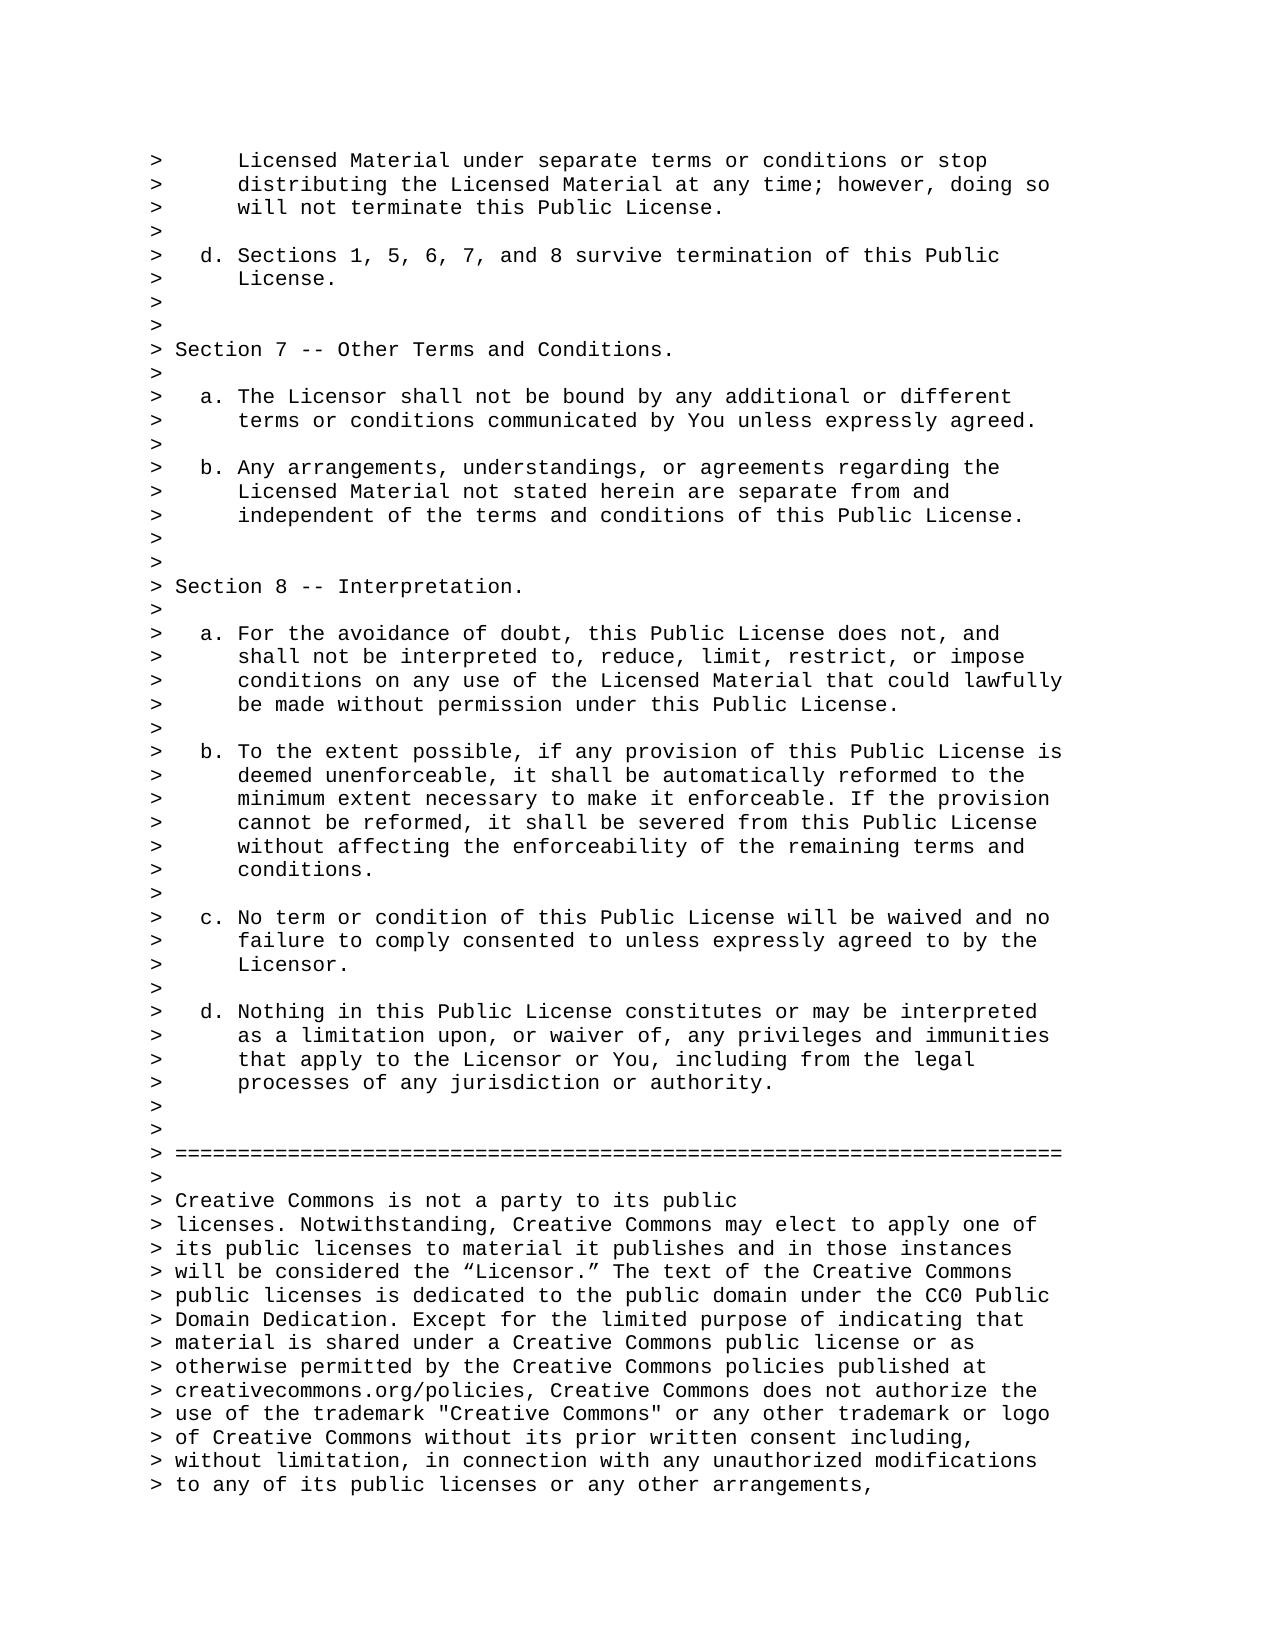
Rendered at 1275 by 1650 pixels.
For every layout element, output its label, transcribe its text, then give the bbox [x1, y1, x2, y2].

text > will not terminate this Public License. [150, 197, 1125, 221]
text > without affecting the enforceability of the remaining terms and [150, 836, 1125, 859]
text > failure to comply consented to unless expressly agreed to by the [150, 930, 1125, 954]
text > that apply to the Licensor or You, including from the legal [150, 1048, 1125, 1072]
text > creativecommons.org/policies, Creative Commons does not authorize the [150, 1379, 1125, 1403]
text > [150, 552, 1125, 576]
text > a. The Licensor shall not be bound by any additional or different [150, 386, 1125, 410]
text > [150, 717, 1125, 741]
text > c. No term or condition of this Public License will be waived and no [150, 907, 1125, 930]
text > conditions. [150, 859, 1125, 883]
text > Licensor. [150, 954, 1125, 978]
text > b. Any arrangements, understandings, or agreements regarding the [150, 457, 1125, 481]
text > [150, 978, 1125, 1001]
text > processes of any jurisdiction or authority. [150, 1072, 1125, 1096]
text > material is shared under a Creative Commons public license or as [150, 1332, 1125, 1356]
text > otherwise permitted by the Creative Commons policies published at [150, 1356, 1125, 1379]
text > cannot be reformed, it shall be severed from this Public License [150, 812, 1125, 836]
text > Licensed Material not stated herein are separate from and [150, 481, 1125, 505]
text > independent of the terms and conditions of this Public License. [150, 505, 1125, 528]
text > d. Sections 1, 5, 6, 7, and 8 survive termination of this Public [150, 244, 1125, 268]
text > [150, 221, 1125, 244]
text > Section 7 -- Other Terms and Conditions. [150, 339, 1125, 363]
text > be made without permission under this Public License. [150, 694, 1125, 717]
text > Section 8 -- Interpretation. [150, 576, 1125, 599]
text > distributing the Licensed Material at any time; however, doing so [150, 174, 1125, 197]
text > [150, 316, 1125, 339]
text > as a limitation upon, or waiver of, any privileges and immunities [150, 1025, 1125, 1048]
text > License. [150, 268, 1125, 292]
text > [150, 434, 1125, 457]
text > [150, 363, 1125, 386]
text > Creative Commons is not a party to its public [150, 1190, 1125, 1214]
text > Domain Dedication. Except for the limited purpose of indicating that [150, 1309, 1125, 1332]
text > deemed unenforceable, it shall be automatically reformed to the [150, 765, 1125, 788]
text > b. To the extent possible, if any provision of this Public License is [150, 741, 1125, 765]
text > public licenses is dedicated to the public domain under the CC0 Public [150, 1285, 1125, 1309]
text > use of the trademark "Creative Commons" or any other trademark or logo [150, 1403, 1125, 1427]
text > to any of its public licenses or any other arrangements, [150, 1474, 1125, 1498]
text > its public licenses to material it publishes and in those instances [150, 1238, 1125, 1261]
text > terms or conditions communicated by You unless expressly agreed. [150, 410, 1125, 434]
text > without limitation, in connection with any unauthorized modifications [150, 1451, 1125, 1474]
text > will be considered the “Licensor.” The text of the Creative Commons [150, 1261, 1125, 1285]
text > [150, 883, 1125, 907]
text > Licensed Material under separate terms or conditions or stop [150, 150, 1125, 174]
text > [150, 1119, 1125, 1143]
text > shall not be interpreted to, reduce, limit, restrict, or impose [150, 647, 1125, 670]
text > conditions on any use of the Licensed Material that could lawfully [150, 670, 1125, 694]
text > a. For the avoidance of doubt, this Public License does not, and [150, 623, 1125, 647]
text > [150, 1167, 1125, 1190]
text > minimum extent necessary to make it enforceable. If the provision [150, 788, 1125, 812]
text > [150, 599, 1125, 623]
text > licenses. Notwithstanding, Creative Commons may elect to apply one of [150, 1214, 1125, 1238]
text > [150, 528, 1125, 552]
text > d. Nothing in this Public License constitutes or may be interpreted [150, 1001, 1125, 1025]
text > [150, 292, 1125, 316]
text > of Creative Commons without its prior written consent including, [150, 1427, 1125, 1451]
text > ======================================================================= [150, 1143, 1125, 1167]
text > [150, 1096, 1125, 1119]
